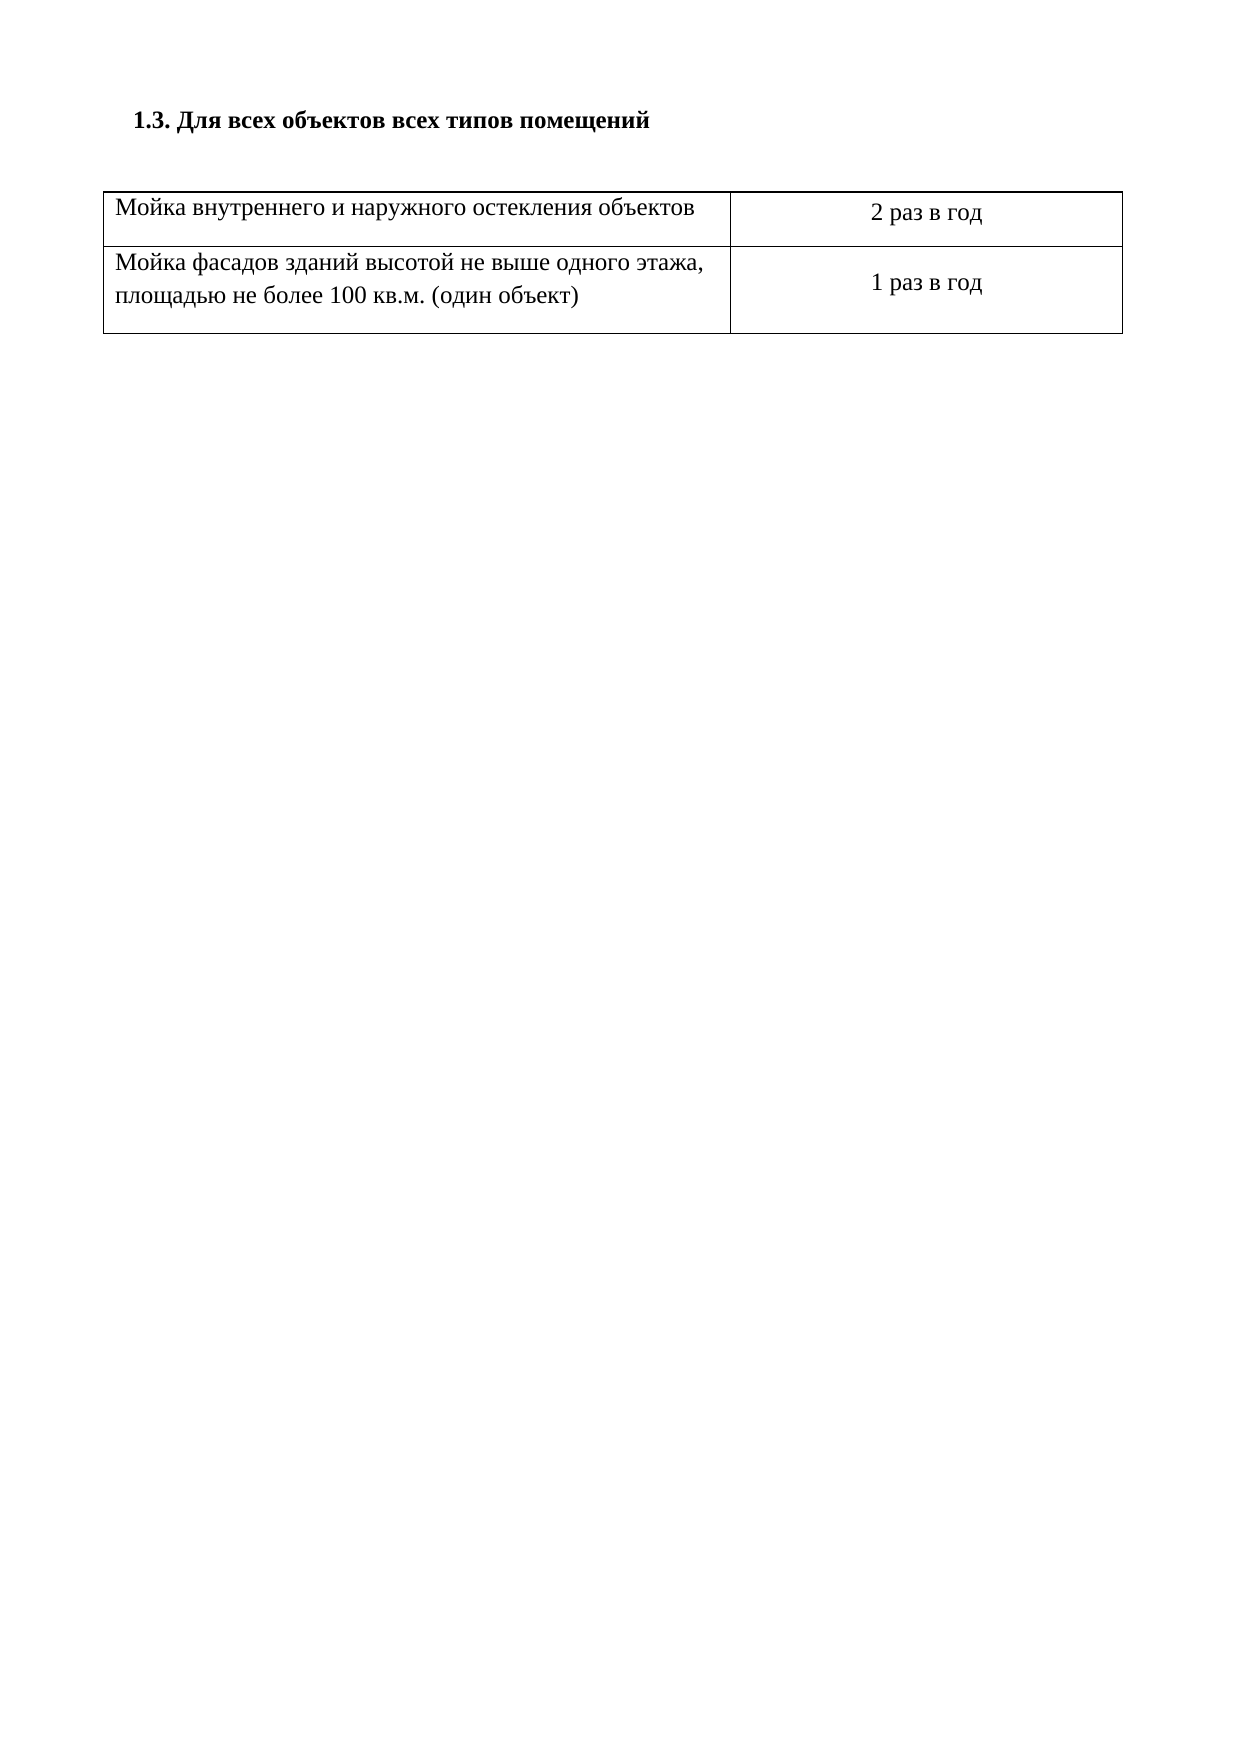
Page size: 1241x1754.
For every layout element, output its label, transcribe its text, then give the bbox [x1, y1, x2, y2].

table_cell 1 раз в год [731, 247, 1122, 333]
text 1.3. Для всех объектов всех типов помещений [133, 105, 1181, 133]
table_cell Мойка фасадов зданий высотой не выше одного этажа, площадью не более 100 кв.м. (один объект) [104, 247, 730, 333]
table_header Мойка внутреннего и наружного остекления объектов [104, 193, 730, 246]
table_header 2 раз в год [731, 193, 1122, 246]
